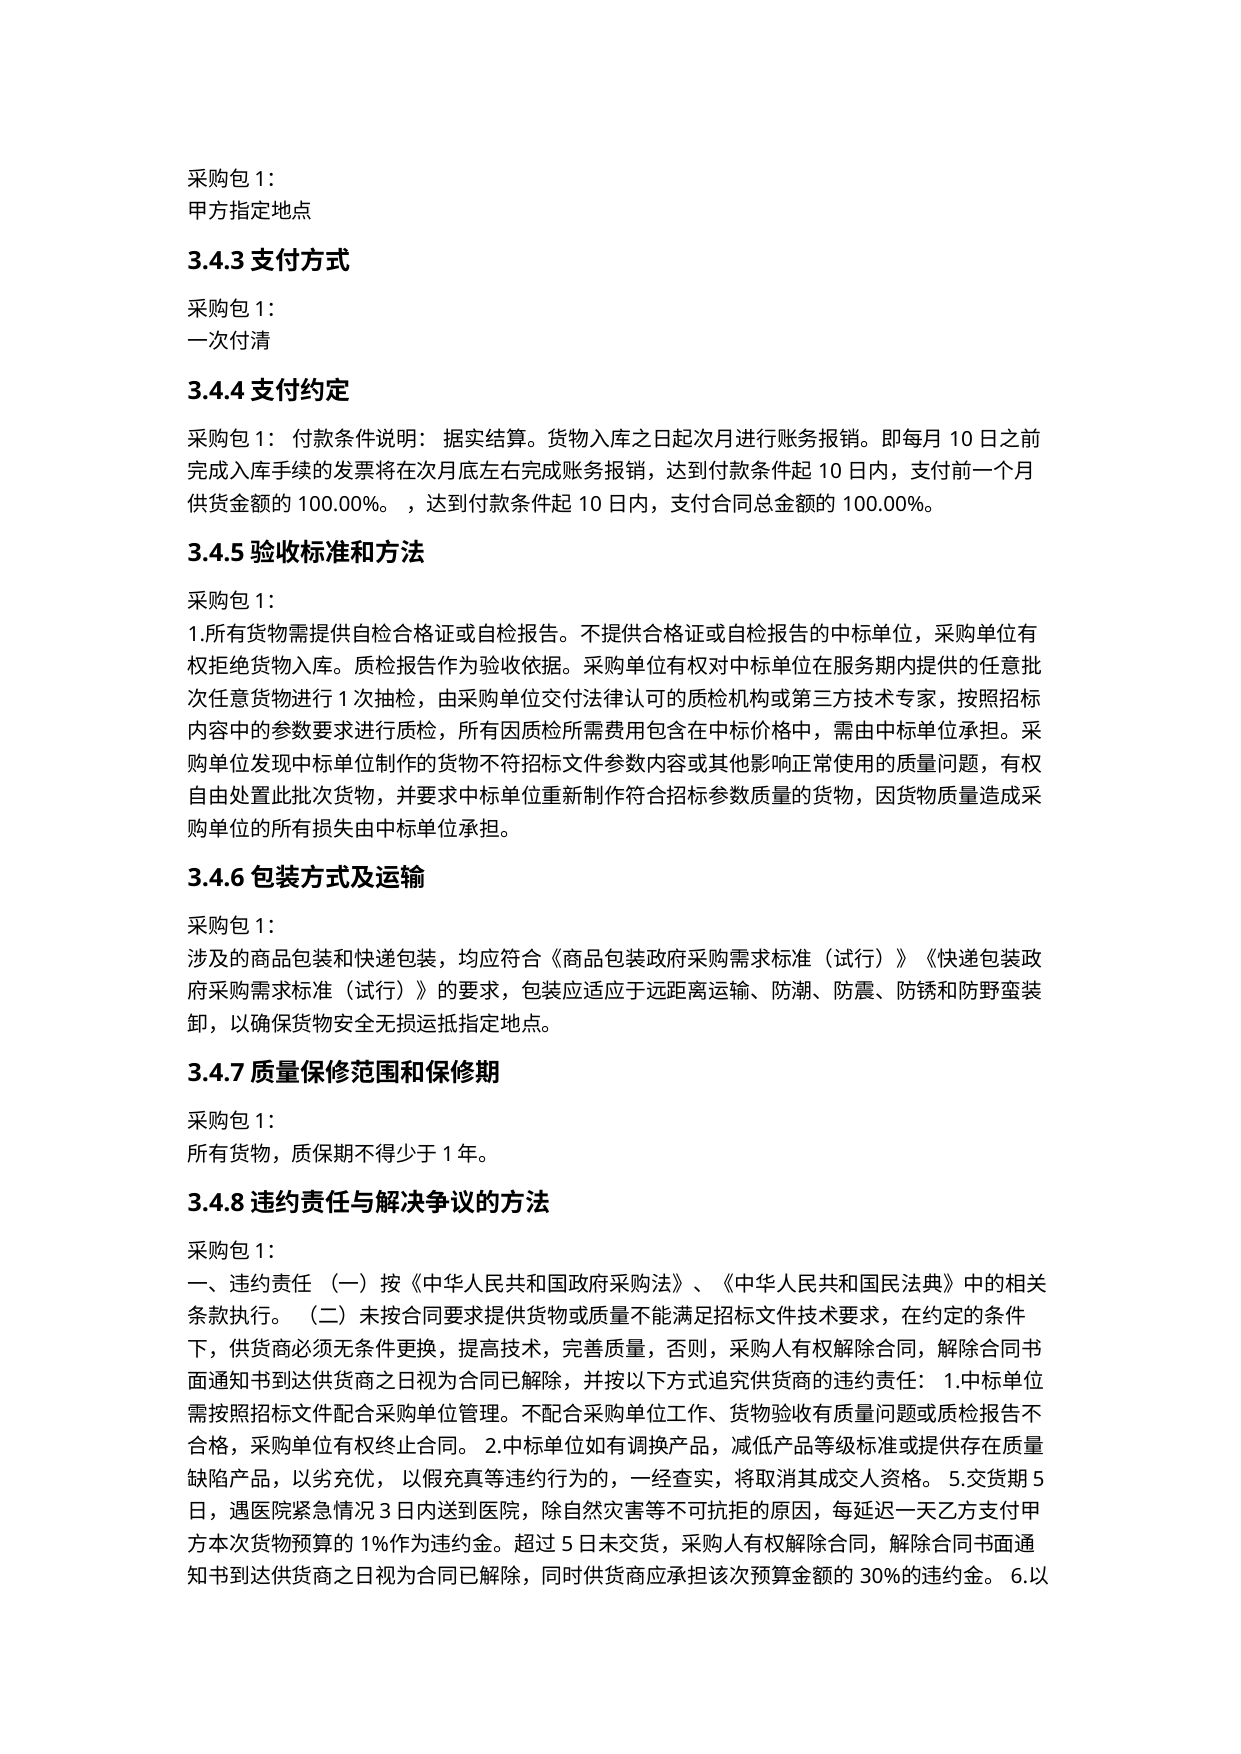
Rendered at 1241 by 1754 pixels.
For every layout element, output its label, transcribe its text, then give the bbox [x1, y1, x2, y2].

text 采购包1： [187, 909, 1053, 942]
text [187, 1267, 1053, 1592]
text 3.4.7质量保修范围和保修期 [187, 1039, 1053, 1104]
text 采购包1： [187, 1234, 1053, 1267]
text 3.4.3支付方式 [187, 227, 1053, 292]
text 甲方指定地点 [187, 194, 1053, 227]
text 3.4.5验收标准和方法 [187, 519, 1053, 584]
text 采购包1： [187, 584, 1053, 617]
text 采购包1： [187, 292, 1053, 324]
text 采购包1： [187, 162, 1053, 194]
text 3.4.4支付约定 [187, 357, 1053, 422]
text 涉及的商品包装和快递包装，均应符合《商品包装政府采购需求标准（试行）》《快递包装政府采购需求标准（试行）》的要求，包装应适应于远距离运输、防潮、防震、防锈和防野蛮装卸，以确保货物安全无损运抵指定地点。 [187, 942, 1053, 1039]
text 3.4.8违约责任与解决争议的方法 [187, 1169, 1053, 1234]
text 采购包1： [187, 1104, 1053, 1137]
text 1.所有货物需提供自检合格证或自检报告。不提供合格证或自检报告的中标单位，采购单位有权拒绝货物入库。质检报告作为验收依据。采购单位有权对中标单位在服务期内提供的任意批次任意货物进行1次抽检，由采购单位交付法律认可的质检机构或第三方技术专家，按照招标内容中的参数要求进行质检，所有因质检所需费用包含在中标价格中，需由中标单位承担。采购单位发现中标单位制作的货物不符招标文件参数内容或其他影响正常使用的质量问题，有权自由处置此批次货物，并要求中标单位重新制作符合招标参数质量的货物，因货物质量造成采购单位的所有损失由中标单位承担。 [187, 617, 1053, 844]
text 一次付清 [187, 324, 1053, 357]
text 3.4.6包装方式及运输 [187, 844, 1053, 909]
text 采购包1： 付款条件说明： 据实结算。货物入库之日起次月进行账务报销。即每月 10 日之前完成入库手续的发票将在次月底左右完成账务报销，达到付款条件起 10 日内，支付前一个月供货金额的 100.00%。 ，达到付款条件起 10 日内，支付合同总金额的 100.00%。 [187, 422, 1053, 519]
text 所有货物，质保期不得少于1年。 [187, 1137, 1053, 1169]
